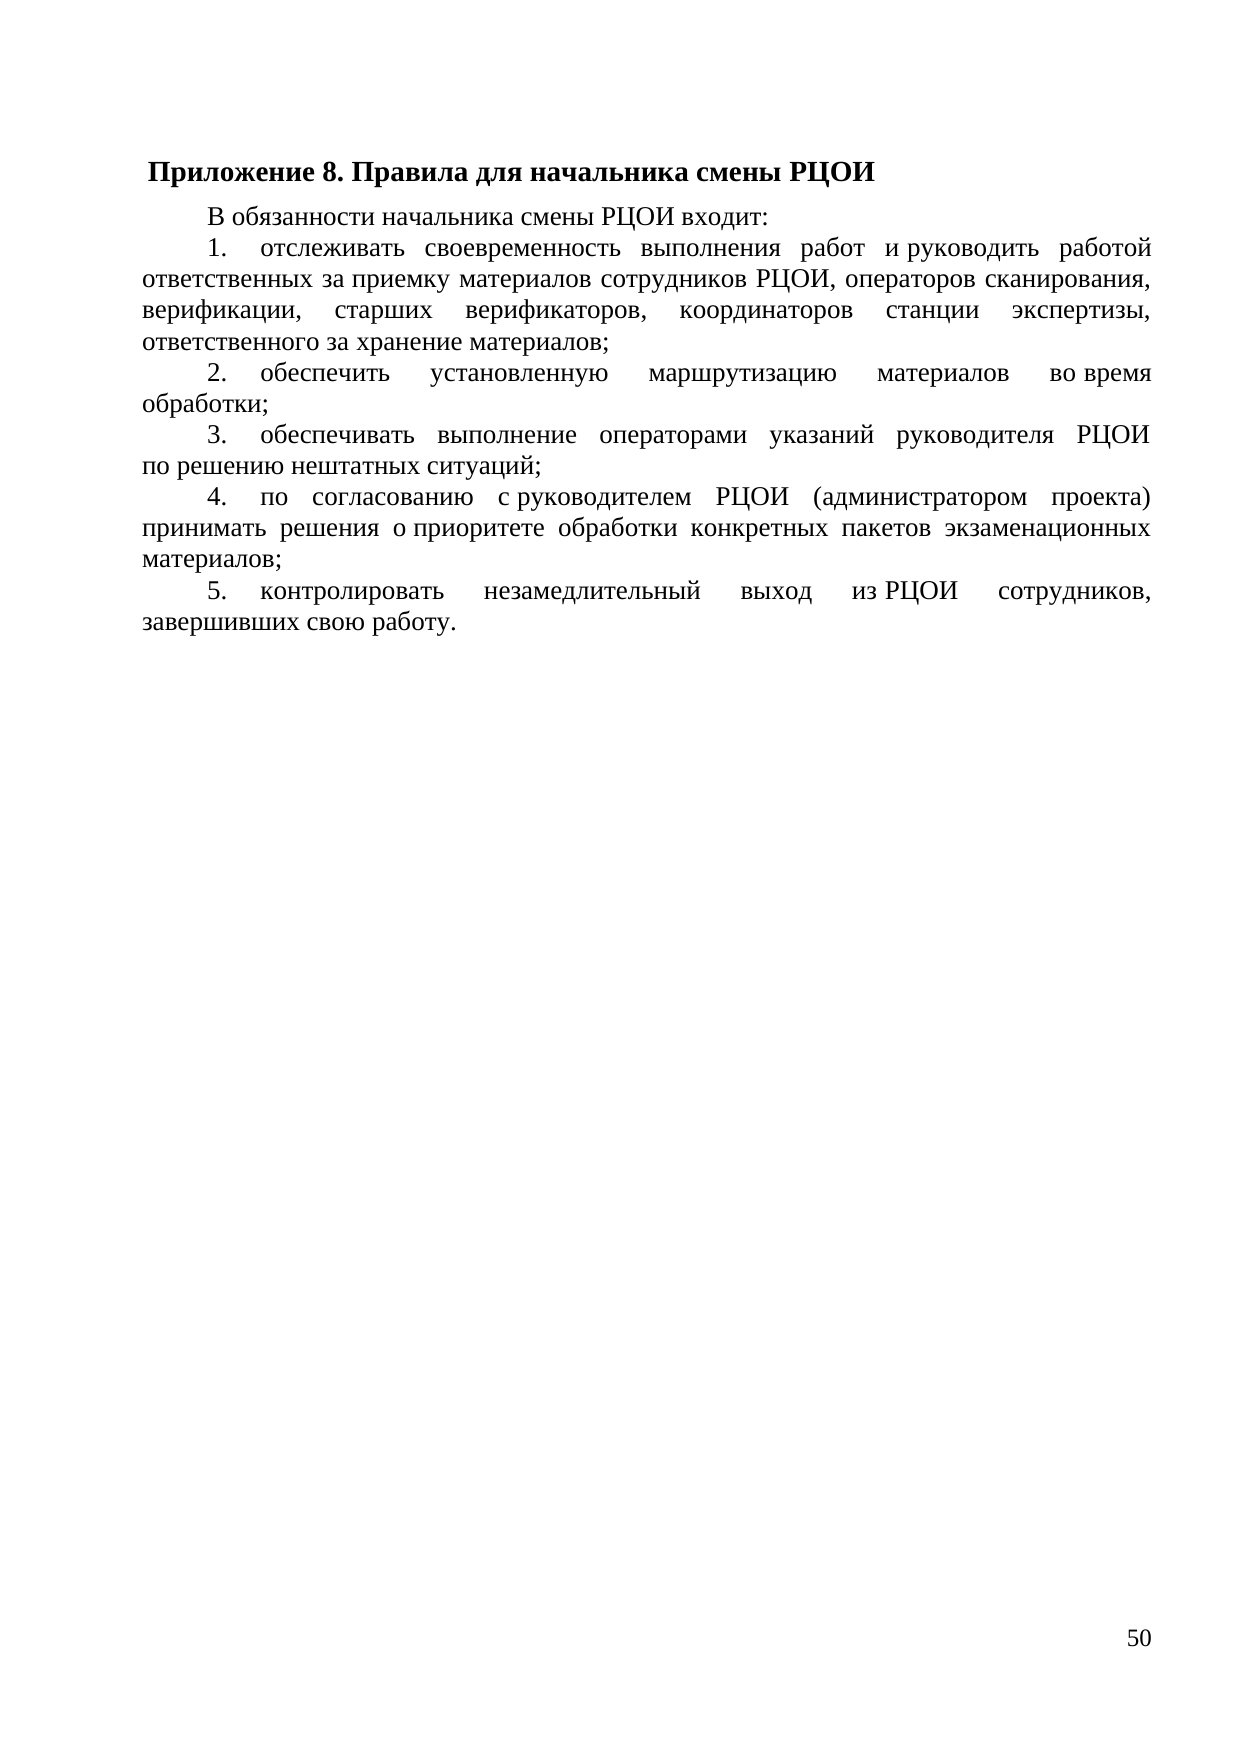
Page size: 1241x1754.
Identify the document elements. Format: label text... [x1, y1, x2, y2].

subtitle Приложение 8. Правила для начальника смены РЦОИ [148, 154, 1152, 187]
list отслеживать своевременность выполнения работ и руководить работой ответственных за приемку материалов сотрудников РЦОИ, операторов сканирования, верификации, старших верификаторов, координаторов станции экспертизы, ответственного за хранение материалов; [142, 231, 1152, 356]
list контролировать незамедлительный выход из РЦОИ сотрудников, завершивших свою работу. [142, 574, 1152, 636]
list обеспечить установленную маршрутизацию материалов во время обработки; [142, 356, 1152, 418]
text В обязанности начальника смены РЦОИ входит: [142, 200, 1152, 231]
list обеспечивать выполнение операторами указаний руководителя РЦОИ по решению нештатных ситуаций; [142, 418, 1152, 480]
list по согласованию с руководителем РЦОИ (администратором проекта) принимать решения о приоритете обработки конкретных пакетов экзаменационных материалов; [142, 480, 1152, 574]
